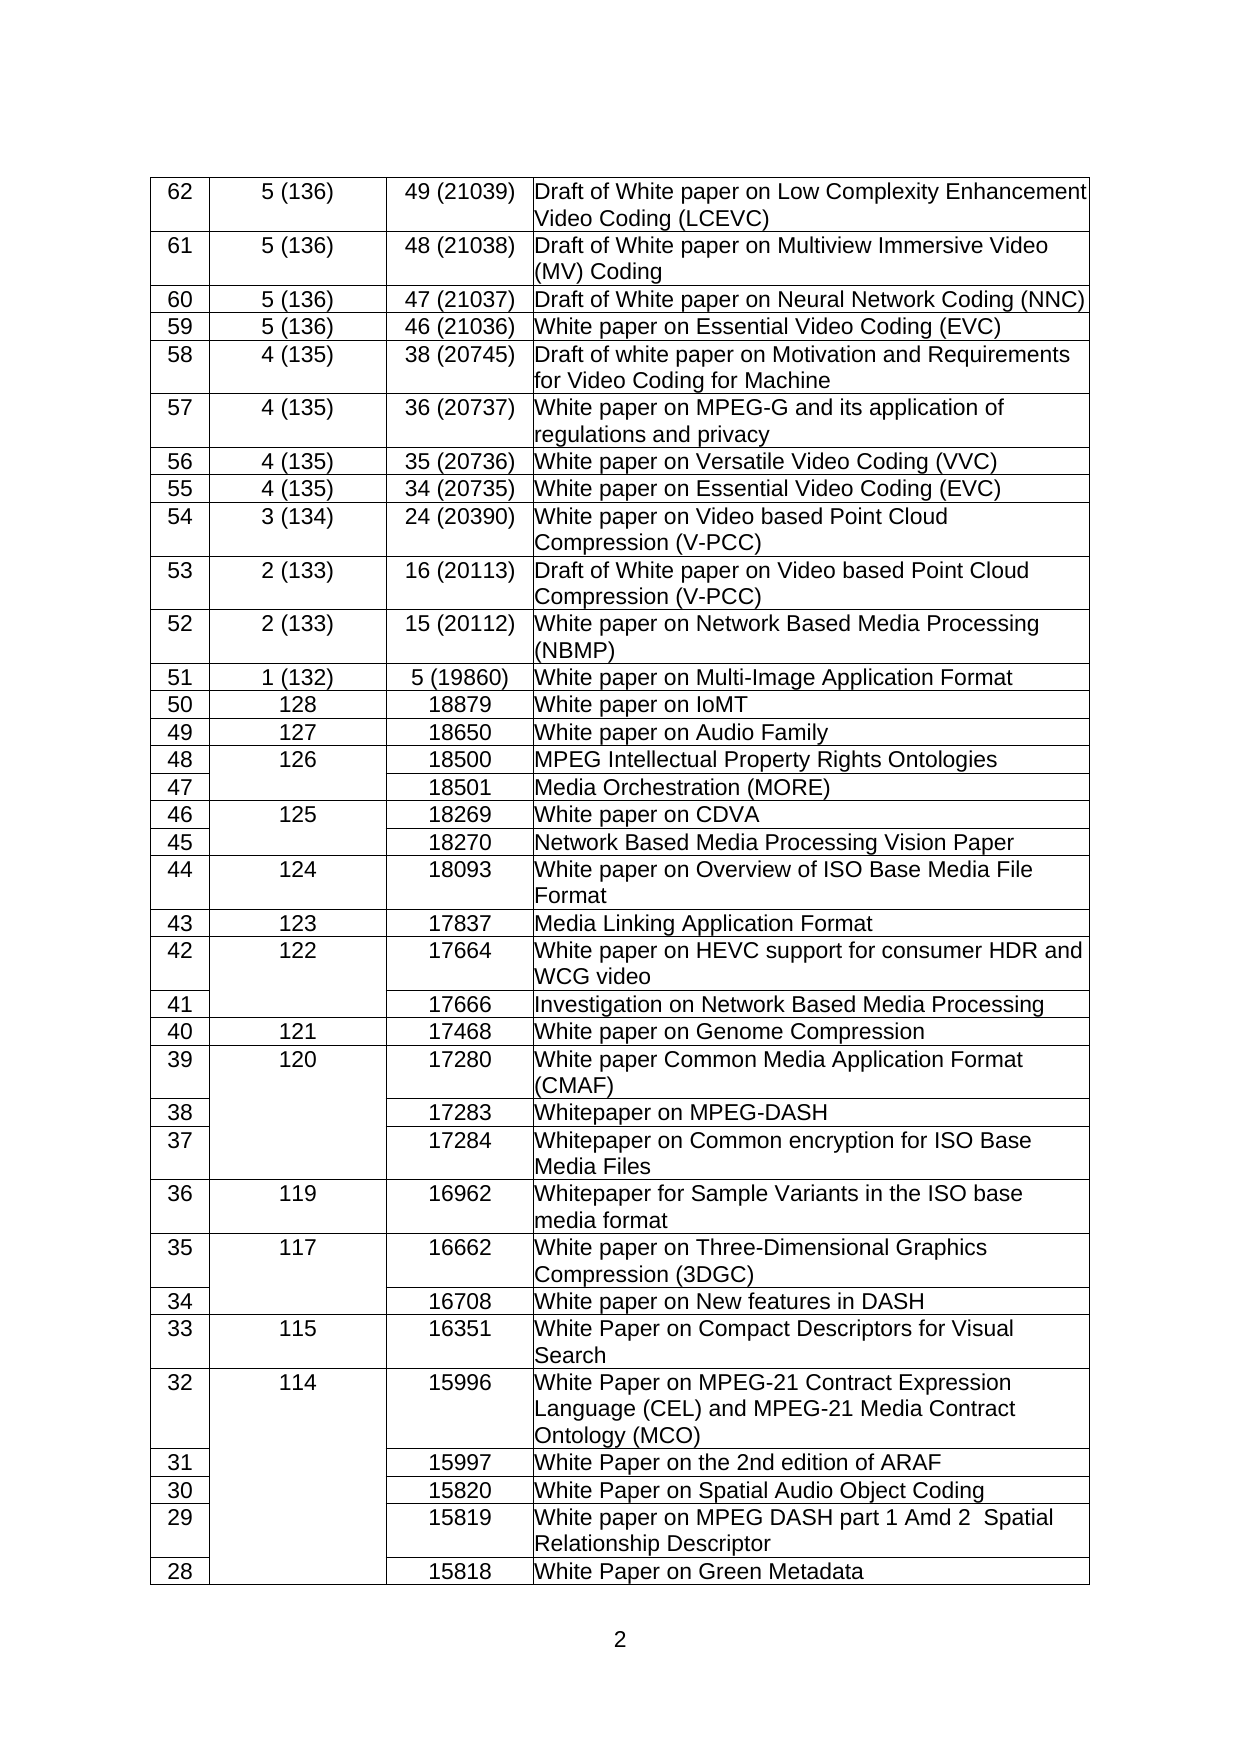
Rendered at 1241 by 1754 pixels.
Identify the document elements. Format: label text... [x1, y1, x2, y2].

table_cell 38 [151, 1099, 209, 1126]
table_cell 125 [210, 801, 386, 855]
table_cell 62 [151, 178, 209, 231]
table_cell White Paper on MPEG-21 Contract Expression Language (CEL) and MPEG-21 Media Contract Ontology (MCO) [534, 1369, 1089, 1448]
table_cell 59 [151, 313, 209, 339]
table_cell White paper on IoMT [534, 691, 1089, 718]
table_cell 33 [151, 1315, 209, 1368]
table_cell White paper on Genome Compression [534, 1018, 1089, 1044]
table_cell Investigation on Network Based Media Processing [534, 991, 1089, 1017]
table_cell Network Based Media Processing Vision Paper [534, 829, 1089, 855]
table_cell 37 [151, 1127, 209, 1179]
table_cell 124 [210, 856, 386, 908]
table_cell 2 (133) [210, 610, 386, 663]
table_cell 15996 [387, 1369, 533, 1448]
table_cell 30 [151, 1477, 209, 1503]
table_cell 56 [151, 448, 209, 474]
table_cell 17664 [387, 937, 533, 990]
table_cell 48 [151, 746, 209, 773]
table_cell 36 [151, 1180, 209, 1233]
table_cell White paper on Three-Dimensional Graphics Compression (3DGC) [534, 1234, 1089, 1287]
table_cell 41 [151, 991, 209, 1017]
table_cell 16351 [387, 1315, 533, 1368]
table_cell White paper on New features in DASH [534, 1288, 1089, 1314]
table_cell 47 [151, 774, 209, 800]
table_cell Whitepaper on MPEG-DASH [534, 1099, 1089, 1126]
table_cell Draft of White paper on Neural Network Coding (NNC) [534, 286, 1089, 312]
table_cell White paper on MPEG-G and its application of regulations and privacy [534, 394, 1089, 447]
table_cell White paper on Multi-Image Application Format [534, 664, 1089, 690]
table_cell 18879 [387, 691, 533, 718]
table_cell White Paper on Green Metadata [534, 1558, 1089, 1584]
table_cell 126 [210, 746, 386, 800]
table_cell 16962 [387, 1180, 533, 1233]
table_cell White paper on Essential Video Coding (EVC) [534, 475, 1089, 502]
table_cell 18270 [387, 829, 533, 855]
table_cell 32 [151, 1369, 209, 1448]
table_cell 17280 [387, 1046, 533, 1098]
table_cell 53 [151, 557, 209, 609]
table_cell 15818 [387, 1558, 533, 1584]
table_cell Media Orchestration (MORE) [534, 774, 1089, 800]
table_cell 42 [151, 937, 209, 990]
table_cell 44 [151, 856, 209, 908]
table_cell White paper on Overview of ISO Base Media File Format [534, 856, 1089, 908]
table_cell Whitepaper for Sample Variants in the ISO base media format [534, 1180, 1089, 1233]
table_cell 47 (21037) [387, 286, 533, 312]
table_cell 40 [151, 1018, 209, 1044]
table_cell 48 (21038) [387, 232, 533, 285]
table_cell White paper on HEVC support for consumer HDR and WCG video [534, 937, 1089, 990]
table_cell 16662 [387, 1234, 533, 1287]
table_cell 18093 [387, 856, 533, 908]
table_cell 38 (20745) [387, 341, 533, 393]
table_cell 1 (132) [210, 664, 386, 690]
table_cell 34 [151, 1288, 209, 1314]
table_cell White Paper on Spatial Audio Object Coding [534, 1477, 1089, 1503]
table_cell 45 [151, 829, 209, 855]
table_cell 61 [151, 232, 209, 285]
table_cell 54 [151, 503, 209, 556]
table_cell 4 (135) [210, 475, 386, 502]
table_cell Whitepaper on Common encryption for ISO Base Media Files [534, 1127, 1089, 1179]
table_cell White paper on Audio Family [534, 719, 1089, 745]
table_cell 55 [151, 475, 209, 502]
table_cell 34 (20735) [387, 475, 533, 502]
table_cell 119 [210, 1180, 386, 1233]
table_cell 17666 [387, 991, 533, 1017]
table_cell 28 [151, 1558, 209, 1584]
table_cell 15820 [387, 1477, 533, 1503]
table_cell 16708 [387, 1288, 533, 1314]
table_cell 52 [151, 610, 209, 663]
table_cell 18500 [387, 746, 533, 773]
table_cell 15 (20112) [387, 610, 533, 663]
table_cell 29 [151, 1504, 209, 1557]
table_cell 35 [151, 1234, 209, 1287]
table_cell 127 [210, 719, 386, 745]
table_cell 16 (20113) [387, 557, 533, 609]
table_cell 39 [151, 1046, 209, 1098]
table_cell White paper on MPEG DASH part 1 Amd 2 Spatial Relationship Descriptor [534, 1504, 1089, 1557]
table_cell MPEG Intellectual Property Rights Ontologies [534, 746, 1089, 773]
table_cell 120 [210, 1046, 386, 1179]
table_cell 49 [151, 719, 209, 745]
table_cell 5 (136) [210, 178, 386, 231]
table_cell Media Linking Application Format [534, 910, 1089, 936]
table_cell White paper on Essential Video Coding (EVC) [534, 313, 1089, 339]
table_cell Draft of White paper on Low Complexity Enhancement Video Coding (LCEVC) [534, 178, 1089, 231]
table_cell 18650 [387, 719, 533, 745]
table_cell 51 [151, 664, 209, 690]
table_cell 2 (133) [210, 557, 386, 609]
table_cell White paper on Video based Point Cloud Compression (V-PCC) [534, 503, 1089, 556]
table_cell 36 (20737) [387, 394, 533, 447]
table_cell 114 [210, 1369, 386, 1584]
table_cell 50 [151, 691, 209, 718]
table_cell 35 (20736) [387, 448, 533, 474]
table_cell 31 [151, 1449, 209, 1476]
table_cell 122 [210, 937, 386, 1017]
table_cell 15997 [387, 1449, 533, 1476]
table_cell 4 (135) [210, 448, 386, 474]
table_cell Draft of White paper on Video based Point Cloud Compression (V-PCC) [534, 557, 1089, 609]
table_cell 5 (19860) [387, 664, 533, 690]
table_cell 46 [151, 801, 209, 827]
table_cell White paper on Versatile Video Coding (VVC) [534, 448, 1089, 474]
table_cell 49 (21039) [387, 178, 533, 231]
table_cell 3 (134) [210, 503, 386, 556]
table_cell 46 (21036) [387, 313, 533, 339]
table_cell White paper on Network Based Media Processing (NBMP) [534, 610, 1089, 663]
table_cell White paper Common Media Application Format (CMAF) [534, 1046, 1089, 1098]
table_cell 4 (135) [210, 394, 386, 447]
table_cell White Paper on the 2nd edition of ARAF [534, 1449, 1089, 1476]
table_cell 15819 [387, 1504, 533, 1557]
table_cell 5 (136) [210, 286, 386, 312]
table_cell 57 [151, 394, 209, 447]
table_cell 128 [210, 691, 386, 718]
table_cell 123 [210, 910, 386, 936]
table_cell 60 [151, 286, 209, 312]
table_cell 5 (136) [210, 232, 386, 285]
table_cell 17468 [387, 1018, 533, 1044]
table_cell 43 [151, 910, 209, 936]
table_cell 24 (20390) [387, 503, 533, 556]
table_cell Draft of white paper on Motivation and Requirements for Video Coding for Machine [534, 341, 1089, 393]
table_cell 18269 [387, 801, 533, 827]
table_cell 5 (136) [210, 313, 386, 339]
table_cell White paper on CDVA [534, 801, 1089, 827]
table_cell 4 (135) [210, 341, 386, 393]
table_cell 117 [210, 1234, 386, 1314]
table_cell 17837 [387, 910, 533, 936]
table_cell 115 [210, 1315, 386, 1368]
table_cell 17283 [387, 1099, 533, 1126]
table_cell 58 [151, 341, 209, 393]
table_cell 121 [210, 1018, 386, 1044]
table_cell 18501 [387, 774, 533, 800]
table_cell 17284 [387, 1127, 533, 1179]
table_cell White Paper on Compact Descriptors for Visual Search [534, 1315, 1089, 1368]
table_cell Draft of White paper on Multiview Immersive Video (MV) Coding [534, 232, 1089, 285]
